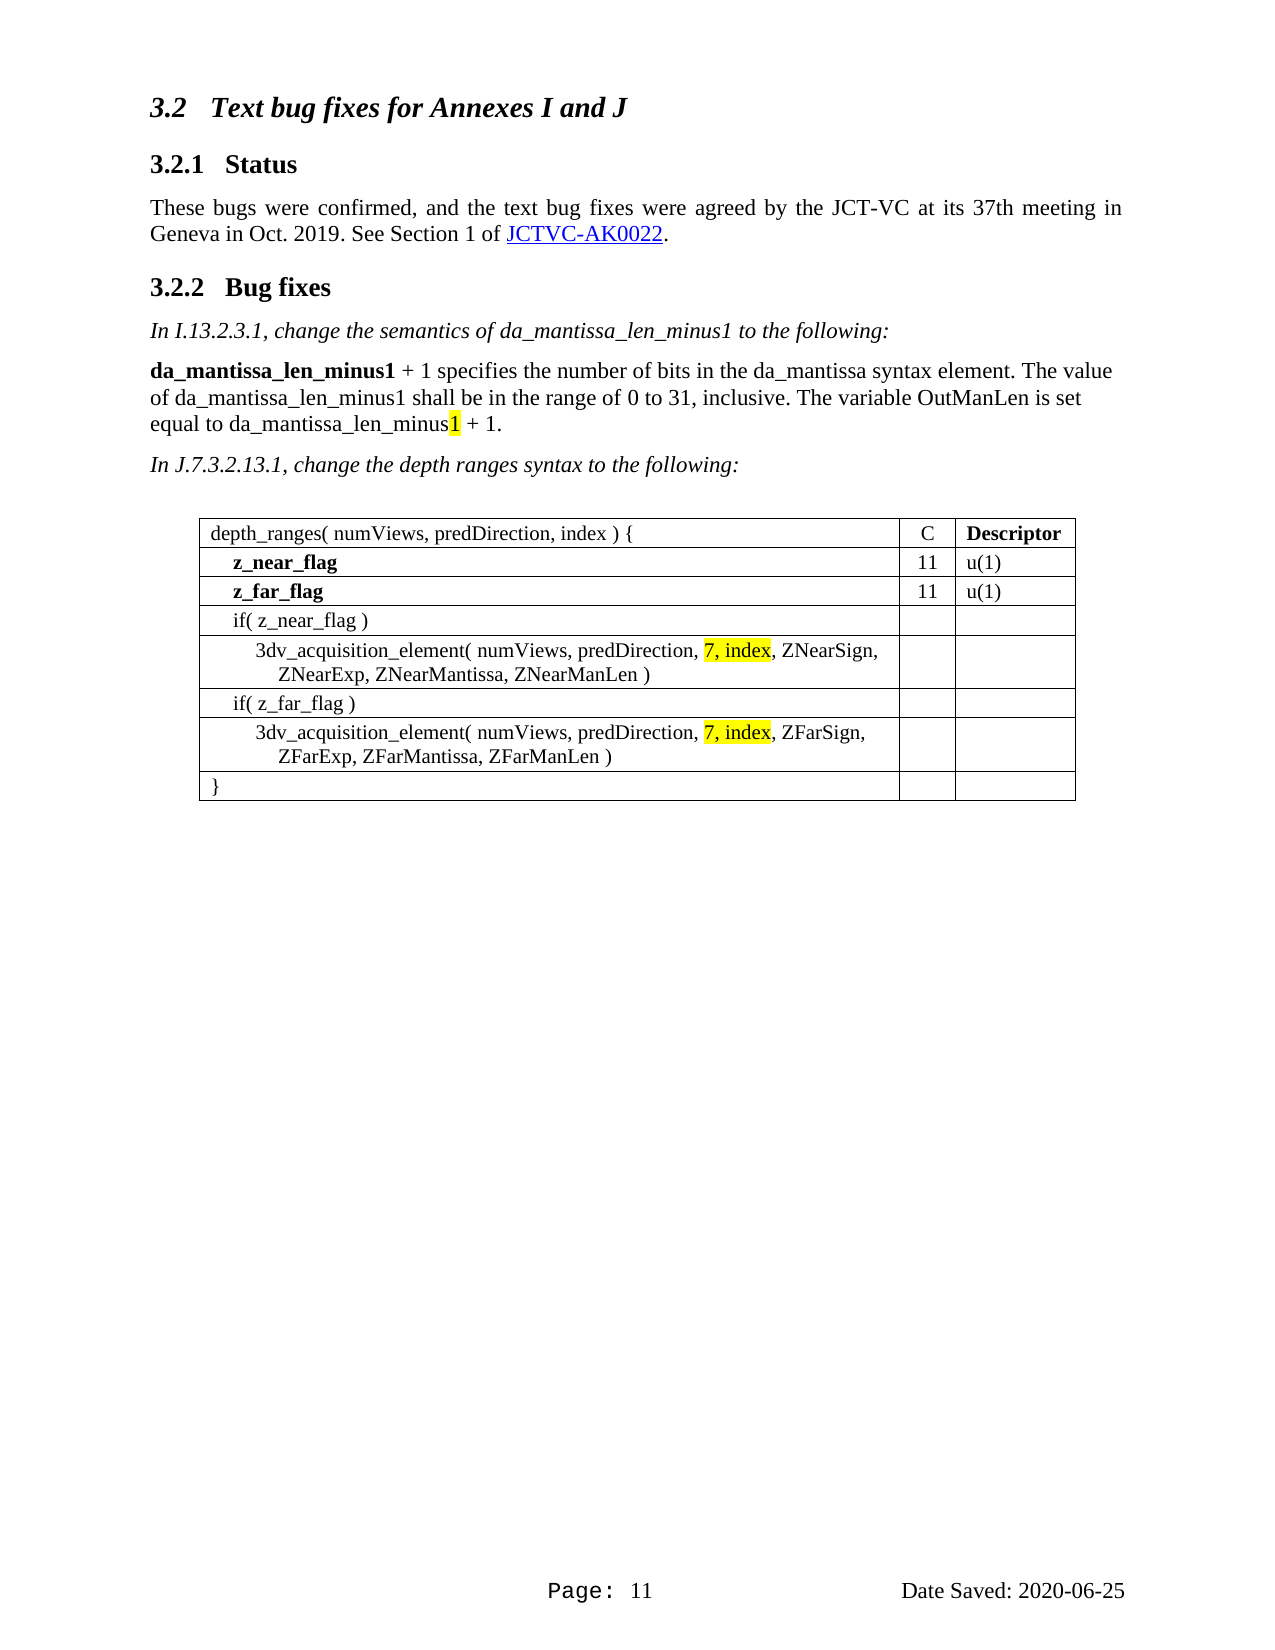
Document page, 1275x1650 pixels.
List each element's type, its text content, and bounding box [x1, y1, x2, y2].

table_cell [900, 689, 955, 717]
table_header C [900, 519, 955, 547]
table_cell 3dv_acquisition_element( numViews, predDirection, 7, index, ZNearSign, ZNearExp, ZNearMantissa, ZNearManLen ) [200, 636, 899, 688]
table_cell [956, 689, 1075, 717]
text In I.13.2.3.1, change the semantics of da_mantissa_len_minus1 to the following: [150, 317, 1125, 343]
table_header Descriptor [956, 519, 1075, 547]
table_cell [900, 606, 955, 634]
table_cell [956, 772, 1075, 800]
table_cell 11 [900, 577, 955, 605]
table_cell [956, 718, 1075, 771]
table_cell 3dv_acquisition_element( numViews, predDirection, 7, index, ZFarSign, ZFarExp, ZFarMantissa, ZFarManLen ) [200, 718, 899, 771]
text da_mantissa_len_minus1 + 1 specifies the number of bits in the da_mantissa syntax element. The value of da_mantissa_len_minus1 shall be in the range of 0 to 31, inclusive. The variable OutManLen is set equal to da_mantissa_len_minus1 + 1. [150, 357, 1125, 436]
table_cell z_far_flag [200, 577, 899, 605]
list These bugs were confirmed, and the text bug fixes were agreed by the JCT-VC at its 37th meeting in Geneva in Oct. 2019. See Section 1 of JCTVC-AK0022. [150, 194, 1125, 247]
table_header depth_ranges( numViews, predDirection, index ) { [200, 519, 899, 547]
table_cell if( z_near_flag ) [200, 606, 899, 634]
table_cell z_near_flag [200, 548, 899, 576]
subtitle Status [150, 148, 1125, 180]
table_cell u(1) [956, 548, 1075, 576]
table_cell if( z_far_flag ) [200, 689, 899, 717]
table_cell [956, 636, 1075, 688]
text In J.7.3.2.13.1, change the depth ranges syntax to the following: [150, 451, 1125, 477]
table_cell [900, 718, 955, 771]
subtitle Bug fixes [150, 272, 1125, 303]
table_cell [900, 772, 955, 800]
table_cell [900, 636, 955, 688]
table_cell [956, 606, 1075, 634]
table_cell u(1) [956, 577, 1075, 605]
subtitle Text bug fixes for Annexes I and J [150, 90, 1125, 123]
table_cell 11 [900, 548, 955, 576]
table_cell } [200, 772, 899, 800]
